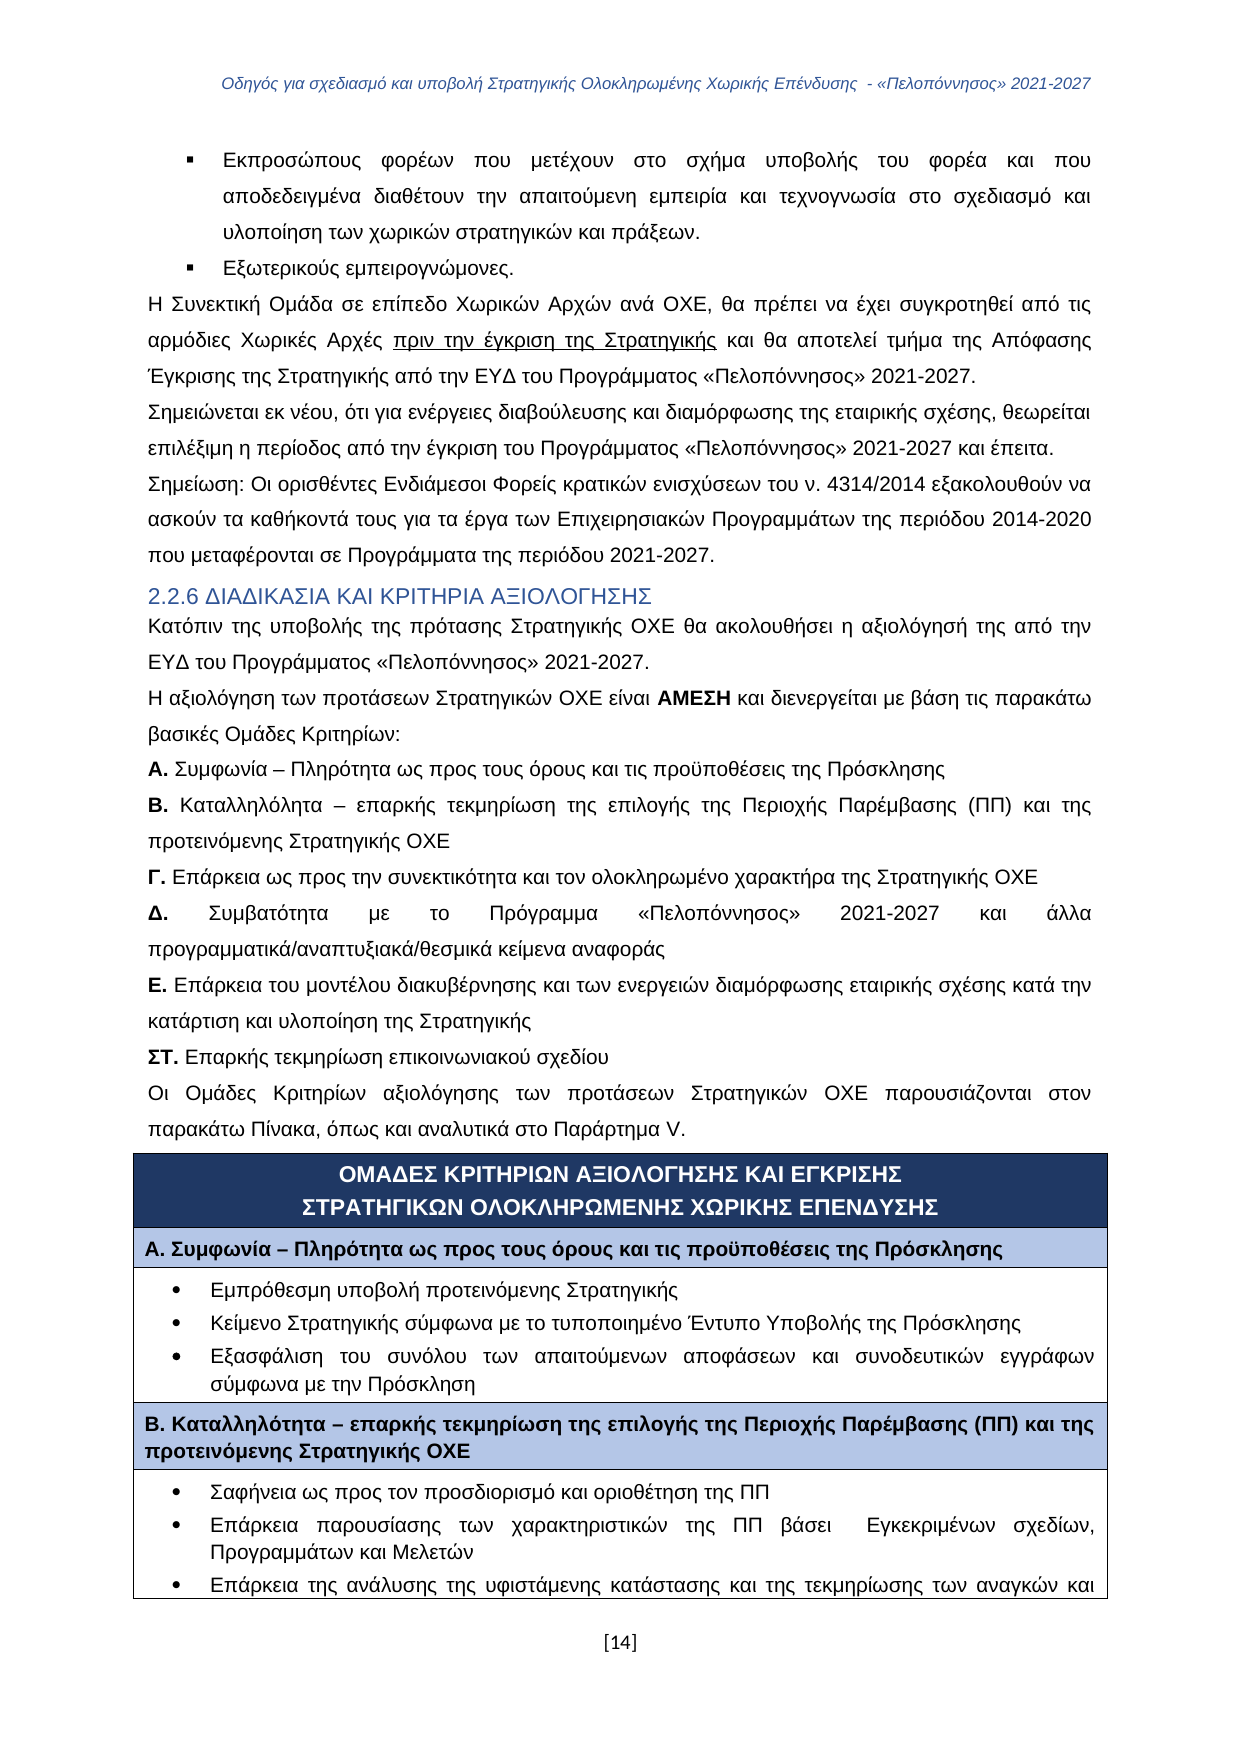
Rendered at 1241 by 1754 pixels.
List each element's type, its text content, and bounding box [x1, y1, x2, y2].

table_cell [134, 1470, 1107, 1597]
text Β. Καταλληλόλητα – επαρκής τεκμηρίωση της επιλογής της Περιοχής Παρέμβασης (ΠΠ) και της προτεινόμενης Στρατηγικής ΟΧΕ [148, 793, 1092, 853]
table_cell Εμπρόθεσμη υποβολή προτεινόμενης Στρατηγικής Κείμενο Στρατηγικής σύμφωνα με το τυποποιημένο Έντυπο Υποβολής της Πρόσκλησης Εξασφάλιση του συνόλου των απαιτούμενων αποφάσεων και συνοδευτικών εγγράφων σύμφωνα με την Πρόσκληση [134, 1268, 1107, 1402]
table_header ΟΜΑΔΕΣ ΚΡΙΤΗΡΙΩΝ ΑΞΙΟΛΟΓΗΣΗΣ ΚΑΙ ΕΓΚΡΙΣΗΣ ΣΤΡΑΤΗΓΙΚΩΝ ΟΛΟΚΛΗΡΩΜΕΝΗΣ ΧΩΡΙΚΗΣ ΕΠΕΝΔΥΣΗΣ [134, 1154, 1107, 1227]
text Ε. Επάρκεια του μοντέλου διακυβέρνησης και των ενεργειών διαμόρφωσης εταιρικής σχέσης κατά την κατάρτιση και υλοποίηση της Στρατηγικής [148, 973, 1092, 1033]
table_cell Α. Συμφωνία – Πληρότητα ως προς τους όρους και τις προϋποθέσεις της Πρόσκλησης [134, 1228, 1107, 1267]
text Οι Ομάδες Κριτηρίων αξιολόγησης των προτάσεων Στρατηγικών ΟΧΕ παρουσιάζονται στον παρακάτω Πίνακα, όπως και αναλυτικά στο Παράρτημα V. [148, 1081, 1092, 1141]
text Κατόπιν της υποβολής της πρότασης Στρατηγικής ΟΧΕ θα ακολουθήσει η αξιολόγησή της από την ΕΥΔ του Προγράμματος «Πελοπόννησος» 2021-2027. [148, 613, 1092, 673]
list Εξωτερικούς εμπειρογνώμονες. [185, 256, 1092, 280]
text Δ. Συμβατότητα με το Πρόγραμμα «Πελοπόννησος» 2021-2027 και άλλα προγραμματικά/αναπτυξιακά/θεσμικά κείμενα αναφοράς [148, 901, 1092, 961]
text Α. Συμφωνία – Πληρότητα ως προς τους όρους και τις προϋποθέσεις της Πρόσκλησης [148, 757, 1092, 781]
text Η Συνεκτική Ομάδα σε επίπεδο Χωρικών Αρχών ανά ΟΧΕ, θα πρέπει να έχει συγκροτηθεί από τις αρμόδιες Χωρικές Αρχές πριν την έγκριση της Στρατηγικής και θα αποτελεί τμήμα της Απόφασης Έγκρισης της Στρατηγικής από την ΕΥΔ του Προγράμματος «Πελοπόννησος» 2021-2027. [148, 292, 1092, 387]
text ΣΤ. Επαρκής τεκμηρίωση επικοινωνιακού σχεδίου [148, 1045, 1092, 1069]
text Γ. Επάρκεια ως προς την συνεκτικότητα και τον ολοκληρωμένο χαρακτήρα της Στρατηγικής ΟΧΕ [148, 865, 1092, 889]
table_cell Β. Καταλληλότητα – επαρκής τεκμηρίωση της επιλογής της Περιοχής Παρέμβασης (ΠΠ) και της προτεινόμενης Στρατηγικής ΟΧΕ [134, 1403, 1107, 1469]
subtitle 2.2.6 ΔΙΑΔΙΚΑΣΙΑ ΚΑΙ ΚΡΙΤΗΡΙΑ ΑΞΙΟΛΟΓΗΣΗΣ [148, 583, 1092, 610]
text Σημειώνεται εκ νέου, ότι για ενέργειες διαβούλευσης και διαμόρφωσης της εταιρικής σχέσης, θεωρείται επιλέξιμη η περίοδος από την έγκριση του Προγράμματος «Πελοπόννησος» 2021-2027 και έπειτα. [148, 399, 1092, 459]
text Σημείωση: Οι ορισθέντες Ενδιάμεσοι Φορείς κρατικών ενισχύσεων του ν. 4314/2014 εξακολουθούν να ασκούν τα καθήκοντά τους για τα έργα των Επιχειρησιακών Προγραμμάτων της περιόδου 2014-2020 που μεταφέρονται σε Προγράμματα της περιόδου 2021-2027. [148, 471, 1092, 567]
text Η αξιολόγηση των προτάσεων Στρατηγικών ΟΧΕ είναι ΑΜΕΣΗ και διενεργείται με βάση τις παρακάτω βασικές Ομάδες Κριτηρίων: [148, 685, 1092, 745]
list Εκπροσώπους φορέων που μετέχουν στο σχήμα υποβολής του φορέα και που αποδεδειγμένα διαθέτουν την απαιτούμενη εμπειρία και τεχνογνωσία στο σχεδιασμό και υλοποίηση των χωρικών στρατηγικών και πράξεων. [185, 148, 1092, 244]
